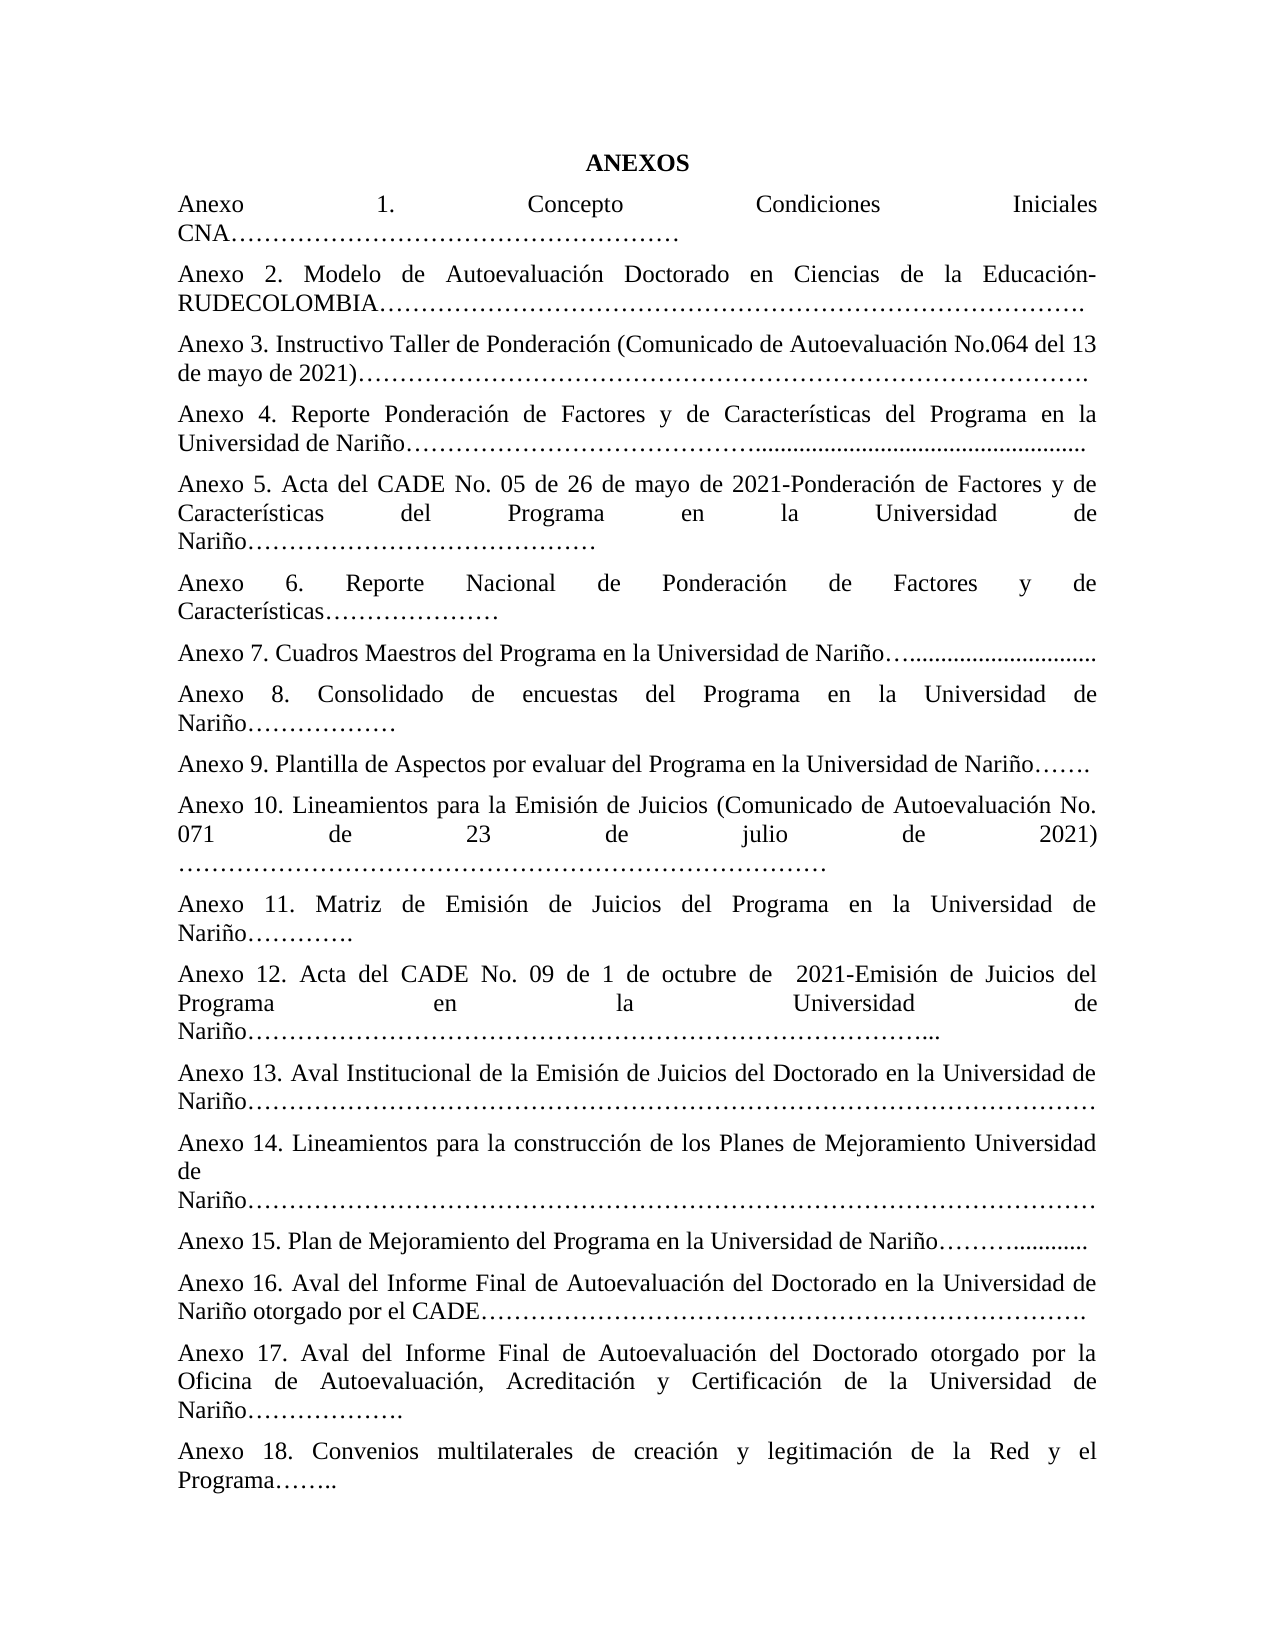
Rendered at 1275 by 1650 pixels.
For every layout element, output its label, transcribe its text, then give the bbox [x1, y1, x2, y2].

text Anexo 16. Aval del Informe Final de Autoevaluación del Doctorado en la Universidad de Nariño otorgado por el CADE………………………………………………………………. [177, 1268, 1098, 1325]
text ANEXOS [177, 148, 1098, 176]
text Anexo 5. Acta del CADE No. 05 de 26 de mayo de 2021-Ponderación de Factores y de Características del Programa en la Universidad de Nariño…………………………………… [177, 469, 1098, 555]
text Anexo 17. Aval del Informe Final de Autoevaluación del Doctorado otorgado por la Oficina de Autoevaluación, Acreditación y Certificación de la Universidad de Nariño………………. [177, 1338, 1098, 1424]
text Anexo 9. Plantilla de Aspectos por evaluar del Programa en la Universidad de Nariño……. [177, 749, 1098, 778]
text Anexo 1. Concepto Condiciones Iniciales CNA……………………………………………… [177, 189, 1098, 246]
text Anexo 8. Consolidado de encuestas del Programa en la Universidad de Nariño……………… [177, 679, 1098, 736]
text Anexo 15. Plan de Mejoramiento del Programa en la Universidad de Nariño………............ [177, 1226, 1098, 1255]
text Anexo 13. Aval Institucional de la Emisión de Juicios del Doctorado en la Universidad de Nariño………………………………………………………………………………………… [177, 1058, 1098, 1115]
text Anexo 18. Convenios multilaterales de creación y legitimación de la Red y el Programa…….. [177, 1436, 1098, 1494]
text Anexo 6. Reporte Nacional de Ponderación de Factores y de Características………………… [177, 568, 1098, 625]
text Anexo 7. Cuadros Maestros del Programa en la Universidad de Nariño….............................. [177, 638, 1098, 666]
text Anexo 10. Lineamientos para la Emisión de Juicios (Comunicado de Autoevaluación No. 071 de 23 de julio de 2021)…………………………………………………………………… [177, 790, 1098, 876]
text Anexo 4. Reporte Ponderación de Factores y de Características del Programa en la Universidad de Nariño……………………………………..................................................... [177, 399, 1098, 456]
text Anexo 12. Acta del CADE No. 09 de 1 de octubre de 2021-Emisión de Juicios del Programa en la Universidad de Nariño………………………………………………………………………... [177, 959, 1098, 1045]
text Anexo 14. Lineamientos para la construcción de los Planes de Mejoramiento Universidad de Nariño………………………………………………………………………………………… [177, 1128, 1098, 1214]
text Anexo 2. Modelo de Autoevaluación Doctorado en Ciencias de la Educación-RUDECOLOMBIA…………………………………………………………………………. [177, 259, 1098, 316]
text Anexo 3. Instructivo Taller de Ponderación (Comunicado de Autoevaluación No.064 del 13 de mayo de 2021)……………………………………………………………………………. [177, 329, 1098, 386]
text Anexo 11. Matriz de Emisión de Juicios del Programa en la Universidad de Nariño…………. [177, 889, 1098, 946]
